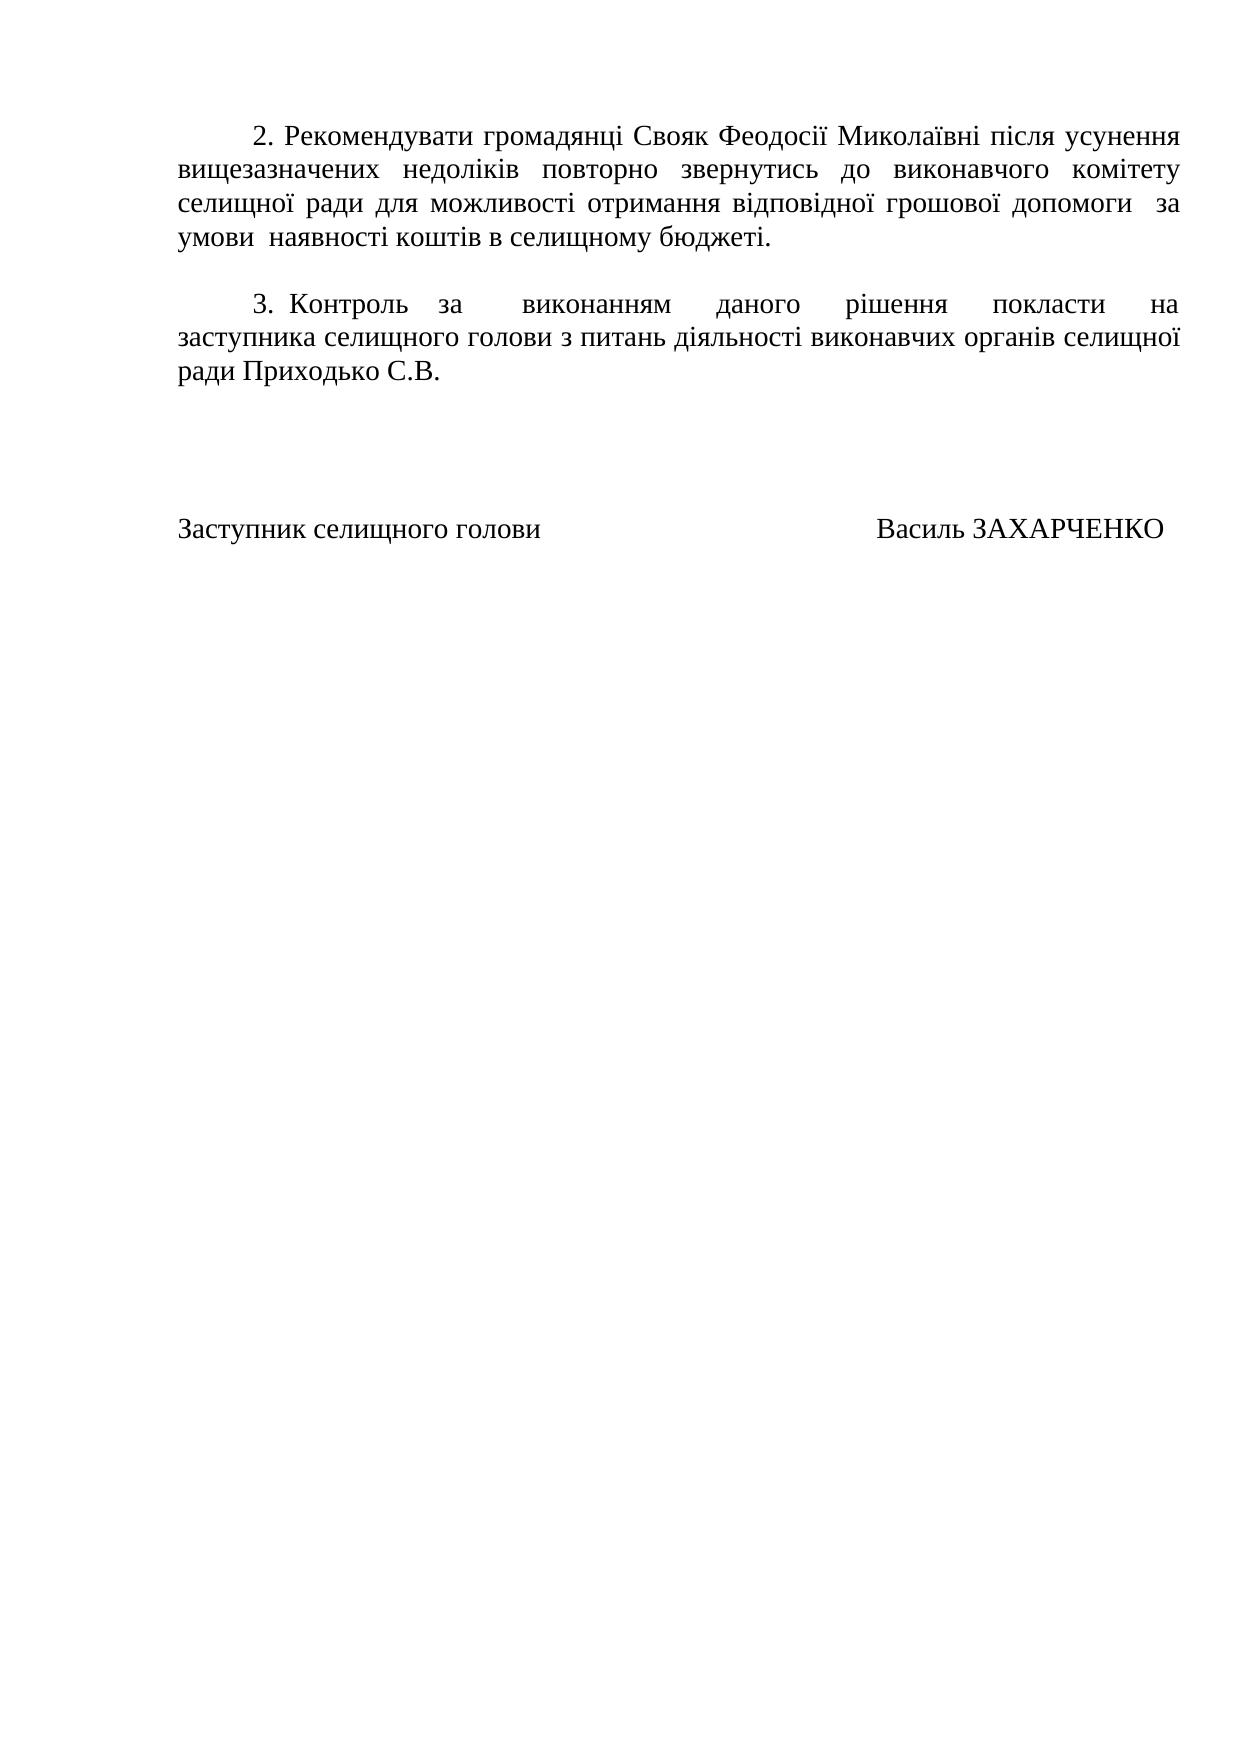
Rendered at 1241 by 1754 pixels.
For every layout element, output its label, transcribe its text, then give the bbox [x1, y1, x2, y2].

text 2. Рекомендувати громадянці Свояк Феодосії Миколаївні після усунення вищезазначених недоліків повторно звернутись до виконавчого комітету селищної ради для можливості отримання відповідної грошової допомоги за умови наявності коштів в селищному бюджеті. [177, 118, 1181, 252]
text 3. Контроль за виконанням даного рішення покласти на заступника селищного голови з питань діяльності виконавчих органів селищної ради Приходько С.В. [177, 286, 1181, 386]
text Заступник селищного голови Василь ЗАХАРЧЕНКО [177, 511, 1181, 545]
